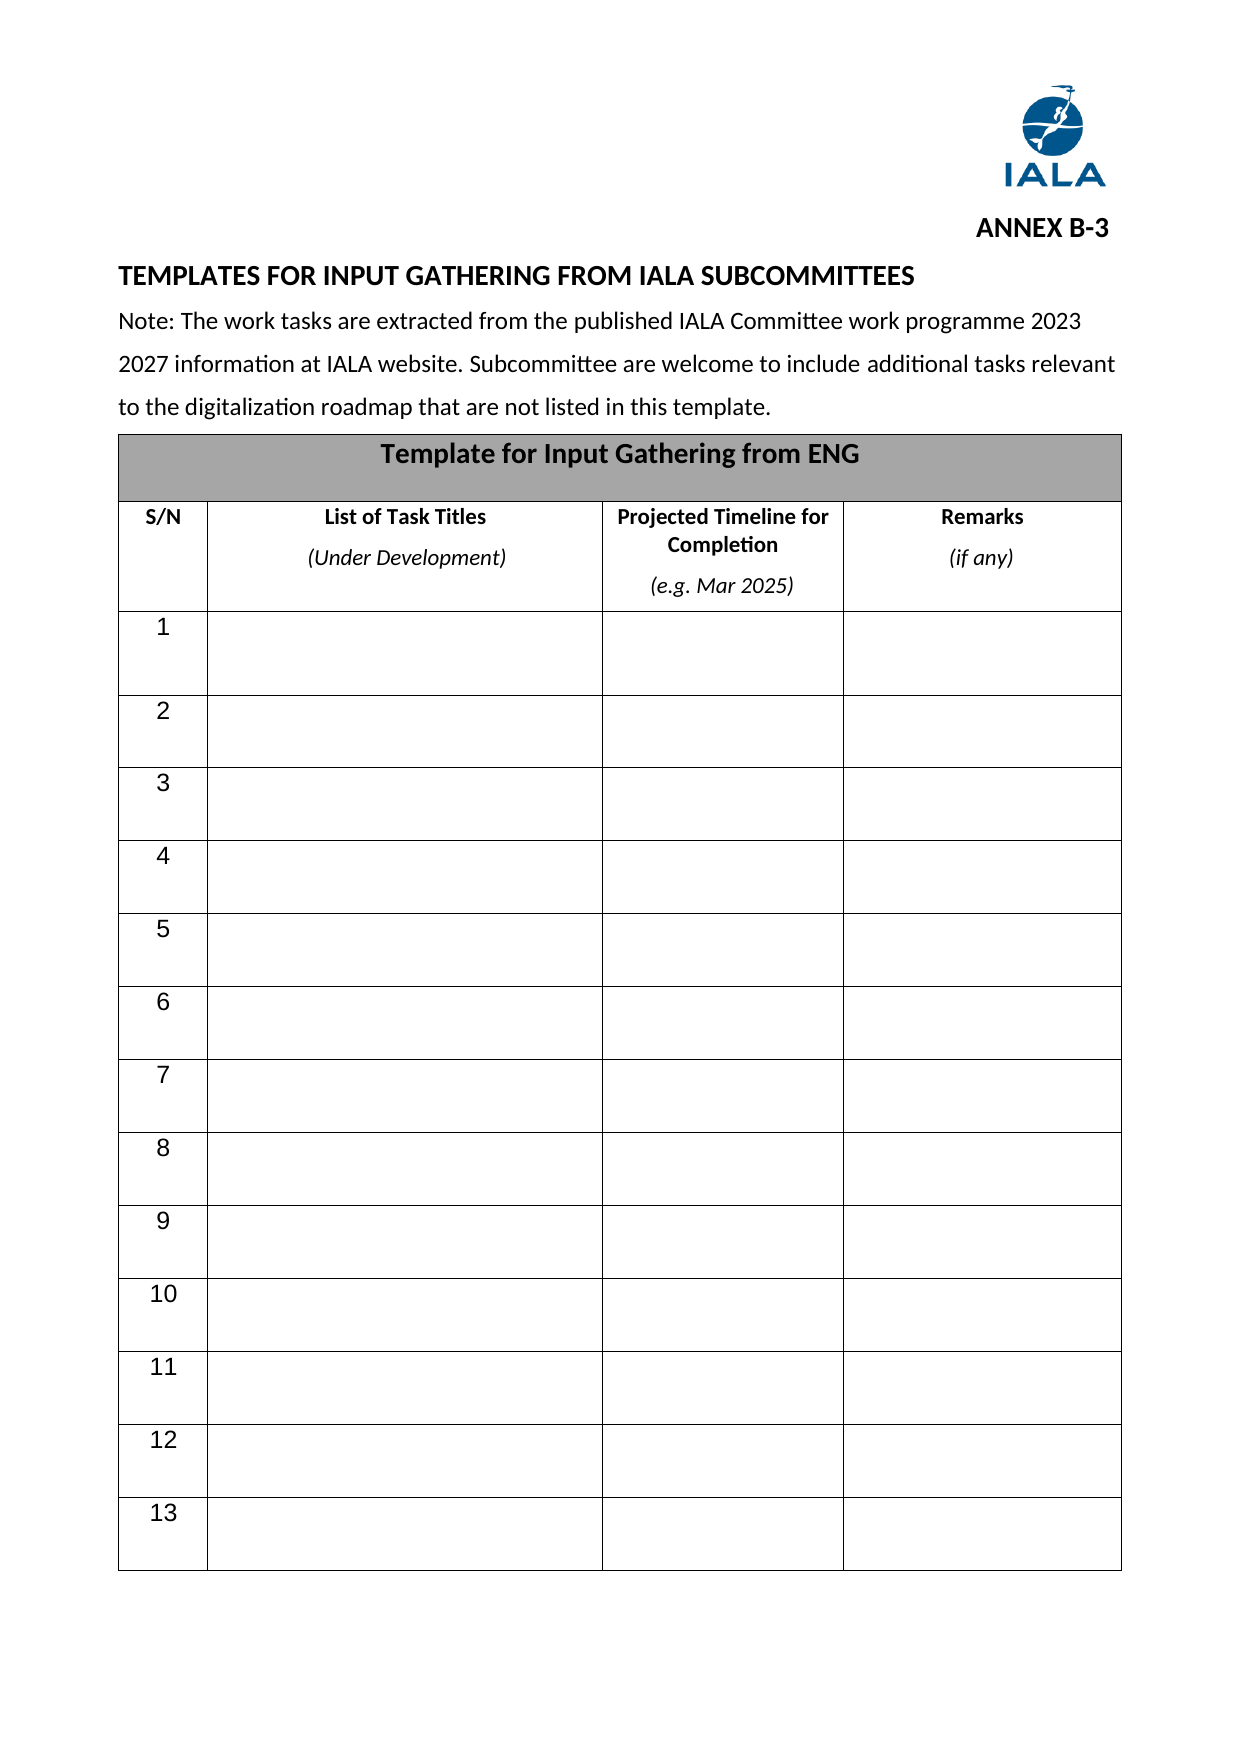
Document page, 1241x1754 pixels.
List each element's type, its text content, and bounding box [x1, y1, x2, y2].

table_cell [208, 1133, 602, 1205]
table_cell [603, 696, 843, 767]
table_cell 2 [119, 696, 207, 767]
table_cell [844, 1498, 1121, 1570]
table_cell [603, 1060, 843, 1132]
table_cell [208, 914, 602, 986]
table_cell [603, 1498, 843, 1570]
table_cell 9 [119, 1206, 207, 1278]
table_cell [844, 1206, 1121, 1278]
table_cell [208, 1206, 602, 1278]
table_cell Projected Timeline for Completion (e.g. Mar 2025) [603, 502, 843, 611]
table_cell [208, 1060, 602, 1132]
list ANNEX B-3 [868, 209, 1122, 245]
table_cell [603, 768, 843, 840]
table_cell [603, 1206, 843, 1278]
table_cell [208, 612, 602, 695]
table_cell [844, 612, 1121, 695]
table_cell [208, 1279, 602, 1351]
table_cell 12 [119, 1425, 207, 1497]
table_cell [208, 1425, 602, 1497]
table_cell [844, 1060, 1121, 1132]
table_cell [208, 1352, 602, 1424]
table_cell 6 [119, 987, 207, 1059]
table_cell 8 [119, 1133, 207, 1205]
table_cell 7 [119, 1060, 207, 1132]
table_cell Remarks (if any) [844, 502, 1121, 611]
table_cell List of Task Titles (Under Development) [208, 502, 602, 611]
table_cell 10 [119, 1279, 207, 1351]
table_cell [844, 768, 1121, 840]
table_cell [844, 1279, 1121, 1351]
table_cell 11 [119, 1352, 207, 1424]
list to the digitalization roadmap that are not listed in this template. [118, 391, 1122, 422]
table_cell [603, 1133, 843, 1205]
table_cell [844, 1352, 1121, 1424]
list 2027 information at IALA website. Subcommittee are welcome to include additional tasks relevant [118, 348, 1122, 379]
table_cell [603, 841, 843, 913]
table_cell S/N [119, 502, 207, 611]
table_cell [844, 1425, 1121, 1497]
picture [982, 73, 1123, 209]
table_cell [208, 1498, 602, 1570]
table_cell [208, 696, 602, 767]
list Note: The work tasks are extracted from the published IALA Committee work programme 2023 [118, 305, 1122, 336]
table_cell 13 [119, 1498, 207, 1570]
table_cell [603, 1279, 843, 1351]
table_cell [603, 987, 843, 1059]
table_cell [603, 914, 843, 986]
table_cell [844, 987, 1121, 1059]
table_cell [844, 841, 1121, 913]
list TEMPLATES FOR INPUT GATHERING FROM IALA SUBCOMMITTEES [118, 257, 1122, 293]
table_cell 5 [119, 914, 207, 986]
table_cell [844, 914, 1121, 986]
table_cell [208, 768, 602, 840]
table_cell 1 [119, 612, 207, 695]
table_cell [603, 1352, 843, 1424]
table_cell [844, 1133, 1121, 1205]
table_cell 4 [119, 841, 207, 913]
table_cell 3 [119, 768, 207, 840]
table_cell [603, 1425, 843, 1497]
table_cell [603, 612, 843, 695]
table_cell [208, 841, 602, 913]
table_cell [208, 987, 602, 1059]
table_cell [844, 696, 1121, 767]
table_header Template for Input Gathering from ENG [119, 435, 1121, 501]
